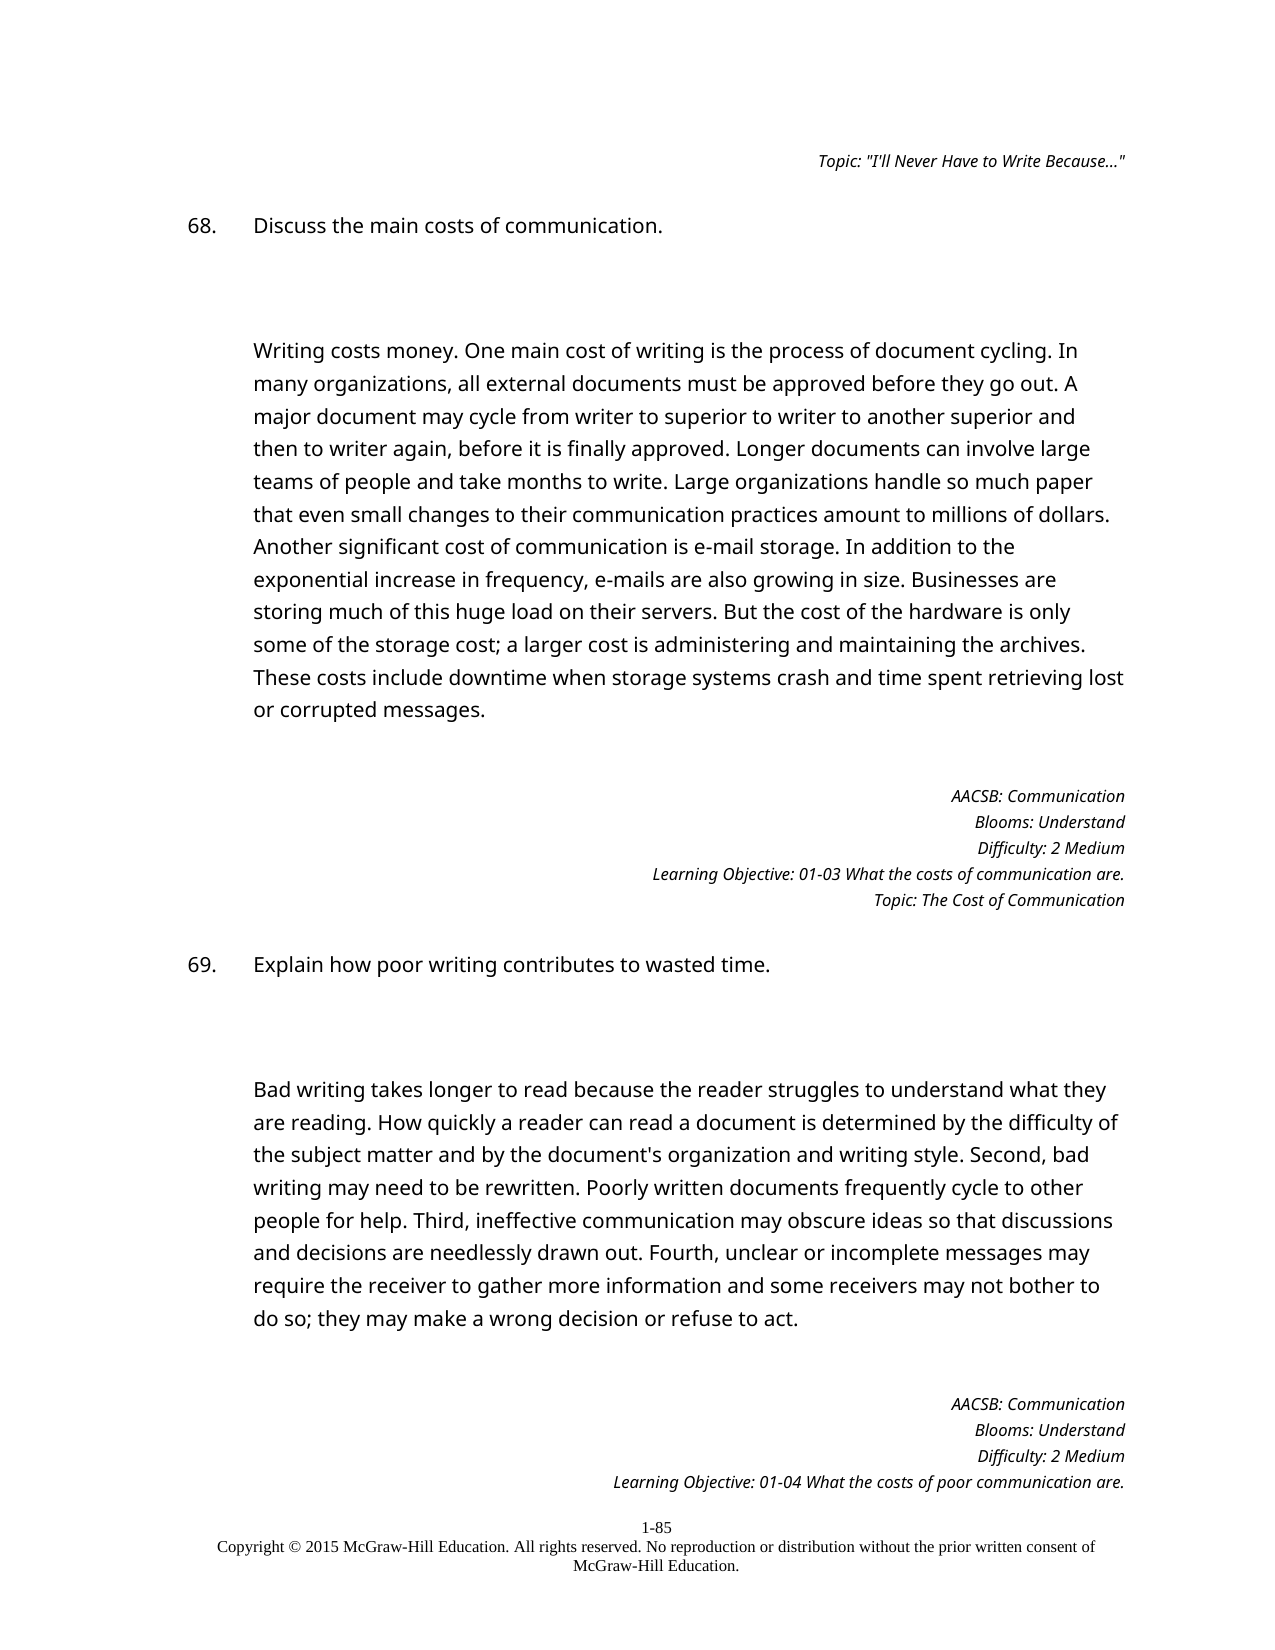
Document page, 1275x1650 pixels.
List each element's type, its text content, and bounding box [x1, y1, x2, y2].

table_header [188, 150, 1125, 209]
table_header AACSB: Communication Blooms: Understand Difficulty: 2 Medium Learning Objective: 01-03 What the costs of communication are. Topic: The Cost of Communication [188, 785, 1125, 947]
table_header Explain how poor writing contributes to wasted time. Bad writing takes longer to read because the reader struggles to understand what they are reading. How quickly a reader can read a document is determined by the difficulty of the subject matter and by the document's organization and writing style. Second, bad writing may need to be rewritten. Poorly written documents frequently cycle to other people for help. Third, ineffective communication may obscure ideas so that discussions and decisions are needlessly drawn out. Fourth, unclear or incomplete messages may require the receiver to gather more information and some receivers may not bother to do so; they may make a wrong decision or refuse to act. [253, 950, 1125, 1364]
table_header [188, 1393, 1125, 1494]
table_header Discuss the main costs of communication. Writing costs money. One main cost of writing is the process of document cycling. In many organizations, all external documents must be approved before they go out. A major document may cycle from writer to superior to writer to another superior and then to writer again, before it is finally approved. Longer documents can involve large teams of people and take months to write. Large organizations handle so much paper that even small changes to their communication practices amount to millions of dollars. Another significant cost of communication is e-mail storage. In addition to the exponential increase in frequency, e-mails are also growing in size. Businesses are storing much of this huge load on their servers. But the cost of the hardware is only some of the storage cost; a larger cost is administering and maintaining the archives. These costs include downtime when storage systems crash and time spent retrieving lost or corrupted messages. [253, 212, 1125, 755]
table_header 69. [188, 950, 253, 1364]
table_header 68. [188, 212, 253, 755]
